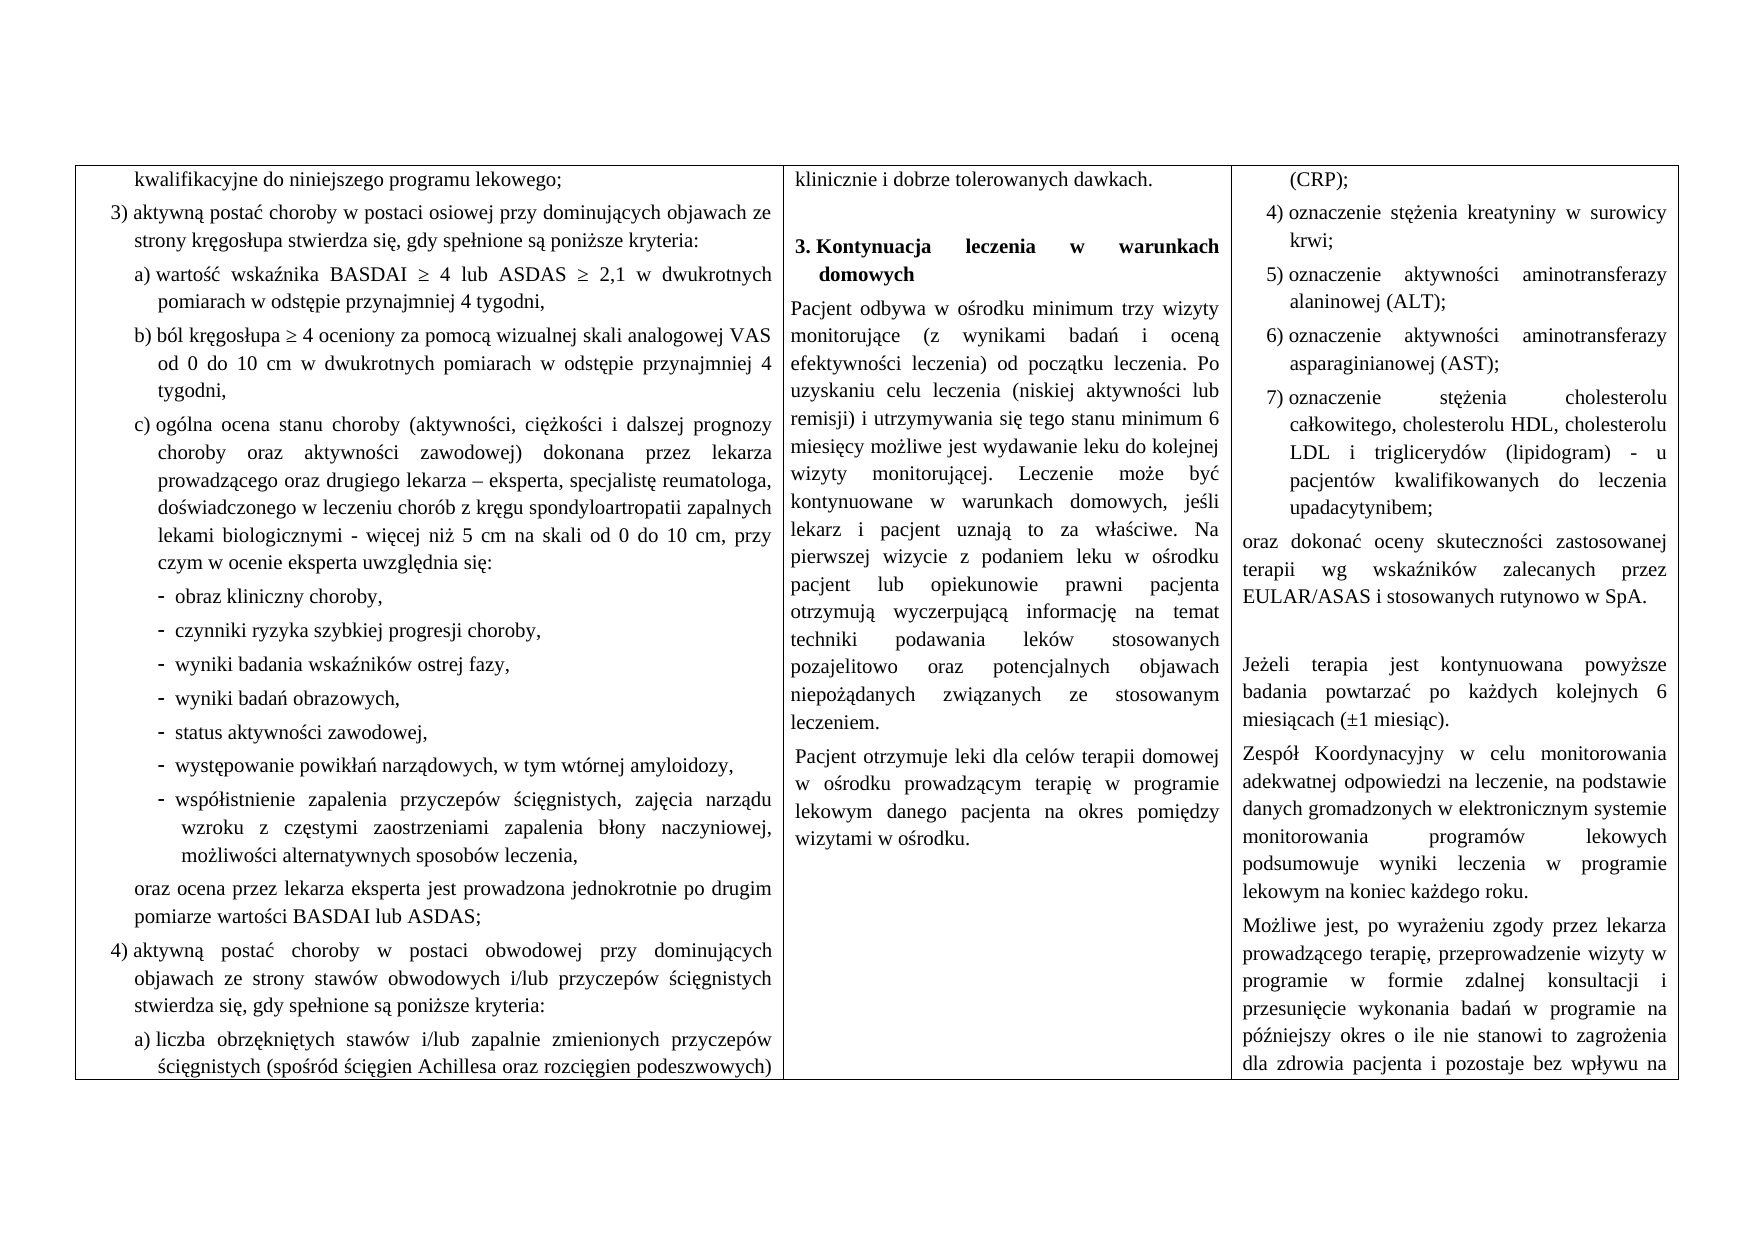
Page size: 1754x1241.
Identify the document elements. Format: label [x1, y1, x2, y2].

table_cell [784, 166, 1231, 1078]
table_cell [1232, 166, 1678, 1078]
table_cell [76, 166, 783, 1078]
